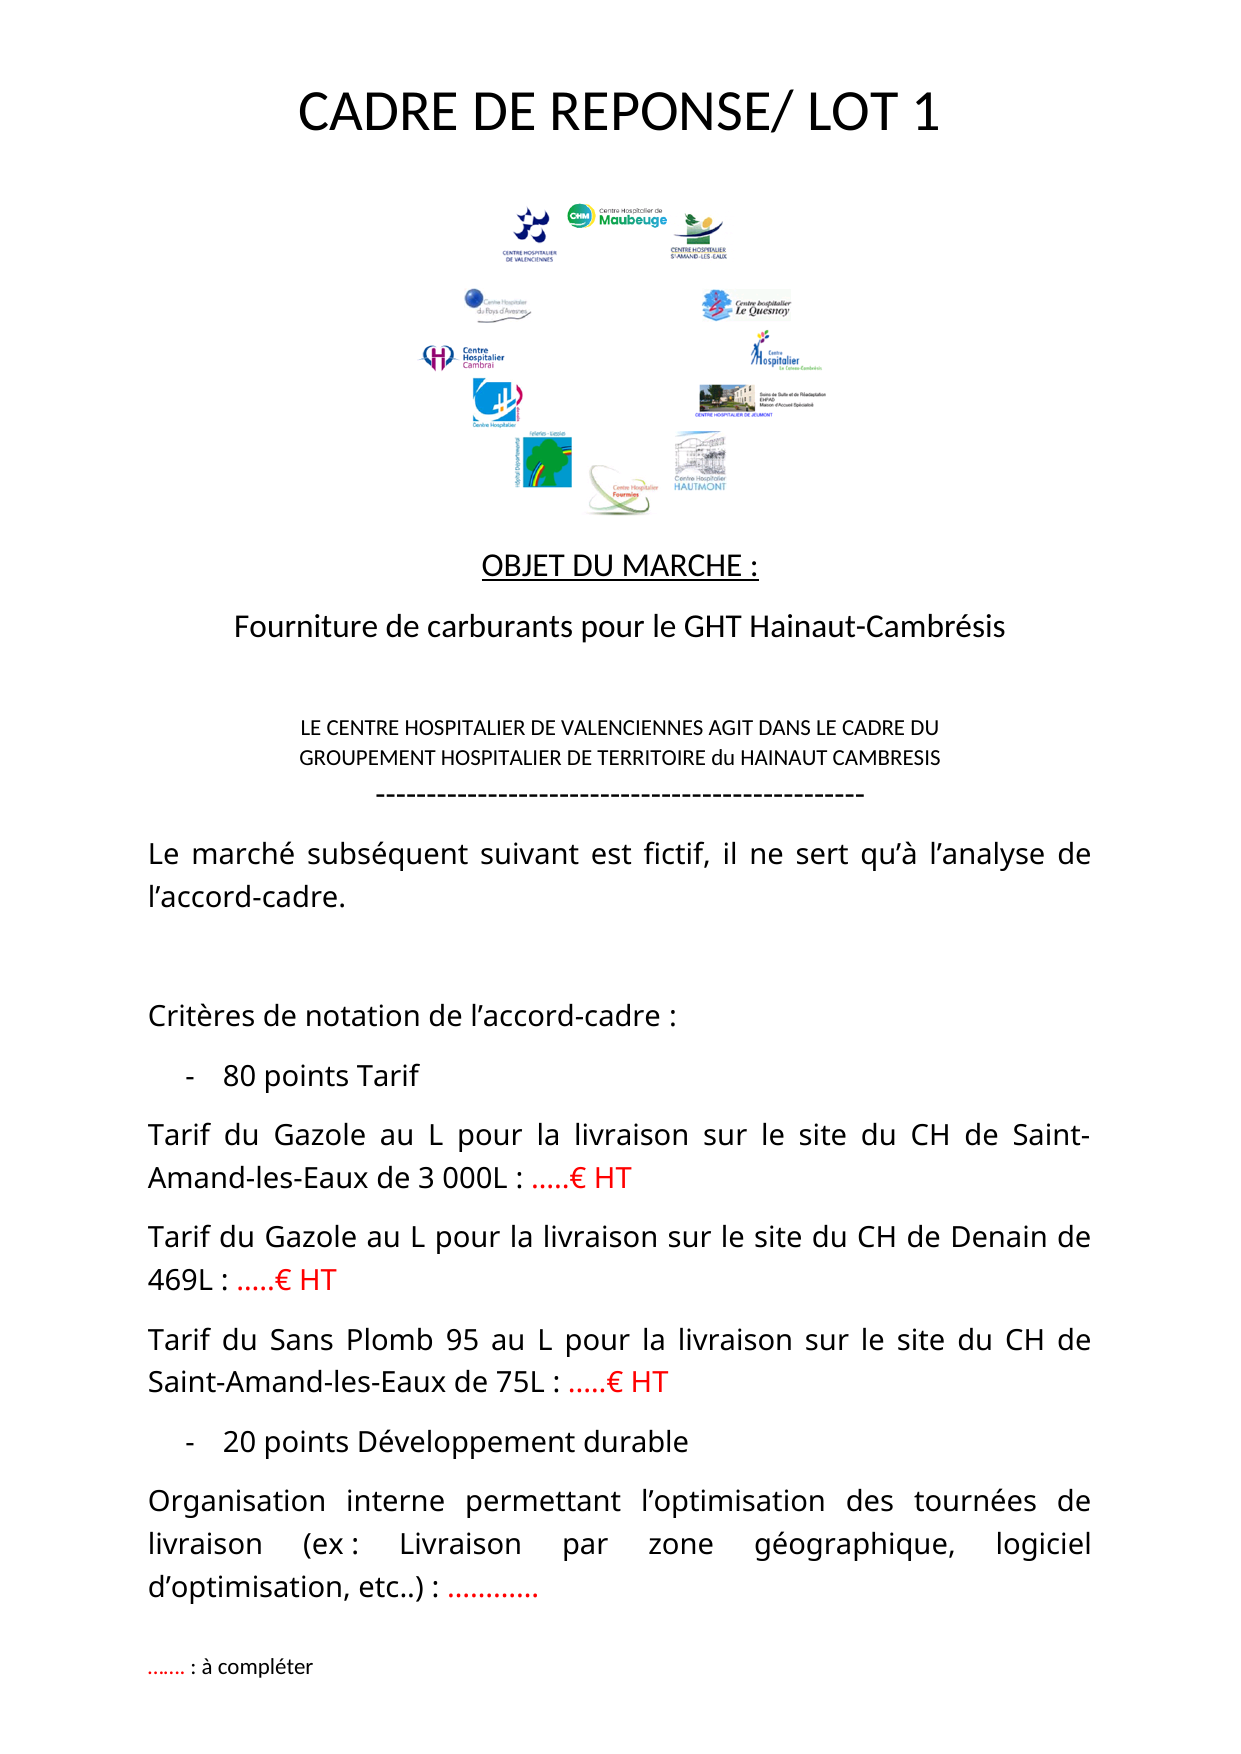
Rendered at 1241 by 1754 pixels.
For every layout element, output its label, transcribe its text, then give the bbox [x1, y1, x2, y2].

list 80 points Tarif [185, 1055, 1093, 1094]
text Critères de notation de l’accord-cadre : [148, 995, 1093, 1035]
picture [407, 180, 833, 530]
text Tarif du Gazole au L pour la livraison sur le site du CH de Denain de 469L : …..€ HT [148, 1217, 1093, 1299]
text Fourniture de carburants pour le GHT Hainaut-Cambrésis [148, 605, 1093, 646]
text Organisation interne permettant l’optimisation des tournées de livraison (ex : Livraison par zone géographique, logiciel d’optimisation, etc..) : ………… [148, 1481, 1093, 1606]
text Tarif du Gazole au L pour la livraison sur le site du CH de Saint-Amand-les-Eaux de 3 000L : …..€ HT [148, 1114, 1093, 1197]
text Tarif du Sans Plomb 95 au L pour la livraison sur le site du CH de Saint-Amand-les-Eaux de 75L : ..…€ HT [148, 1319, 1093, 1401]
text LE CENTRE HOSPITALIER DE VALENCIENNES AGIT DANS LE CADRE DU [148, 713, 1093, 741]
list 20 points Développement durable [185, 1421, 1093, 1461]
text ------------------------------------------------ [148, 773, 1093, 814]
text Le marché subséquent suivant est fictif, il ne sert qu’à l’analyse de l’accord-cadre. [148, 834, 1093, 916]
text GROUPEMENT HOSPITALIER DE TERRITOIRE du HAINAUT CAMBRESIS [148, 743, 1093, 771]
text OBJET DU MARCHE : [148, 544, 1093, 585]
